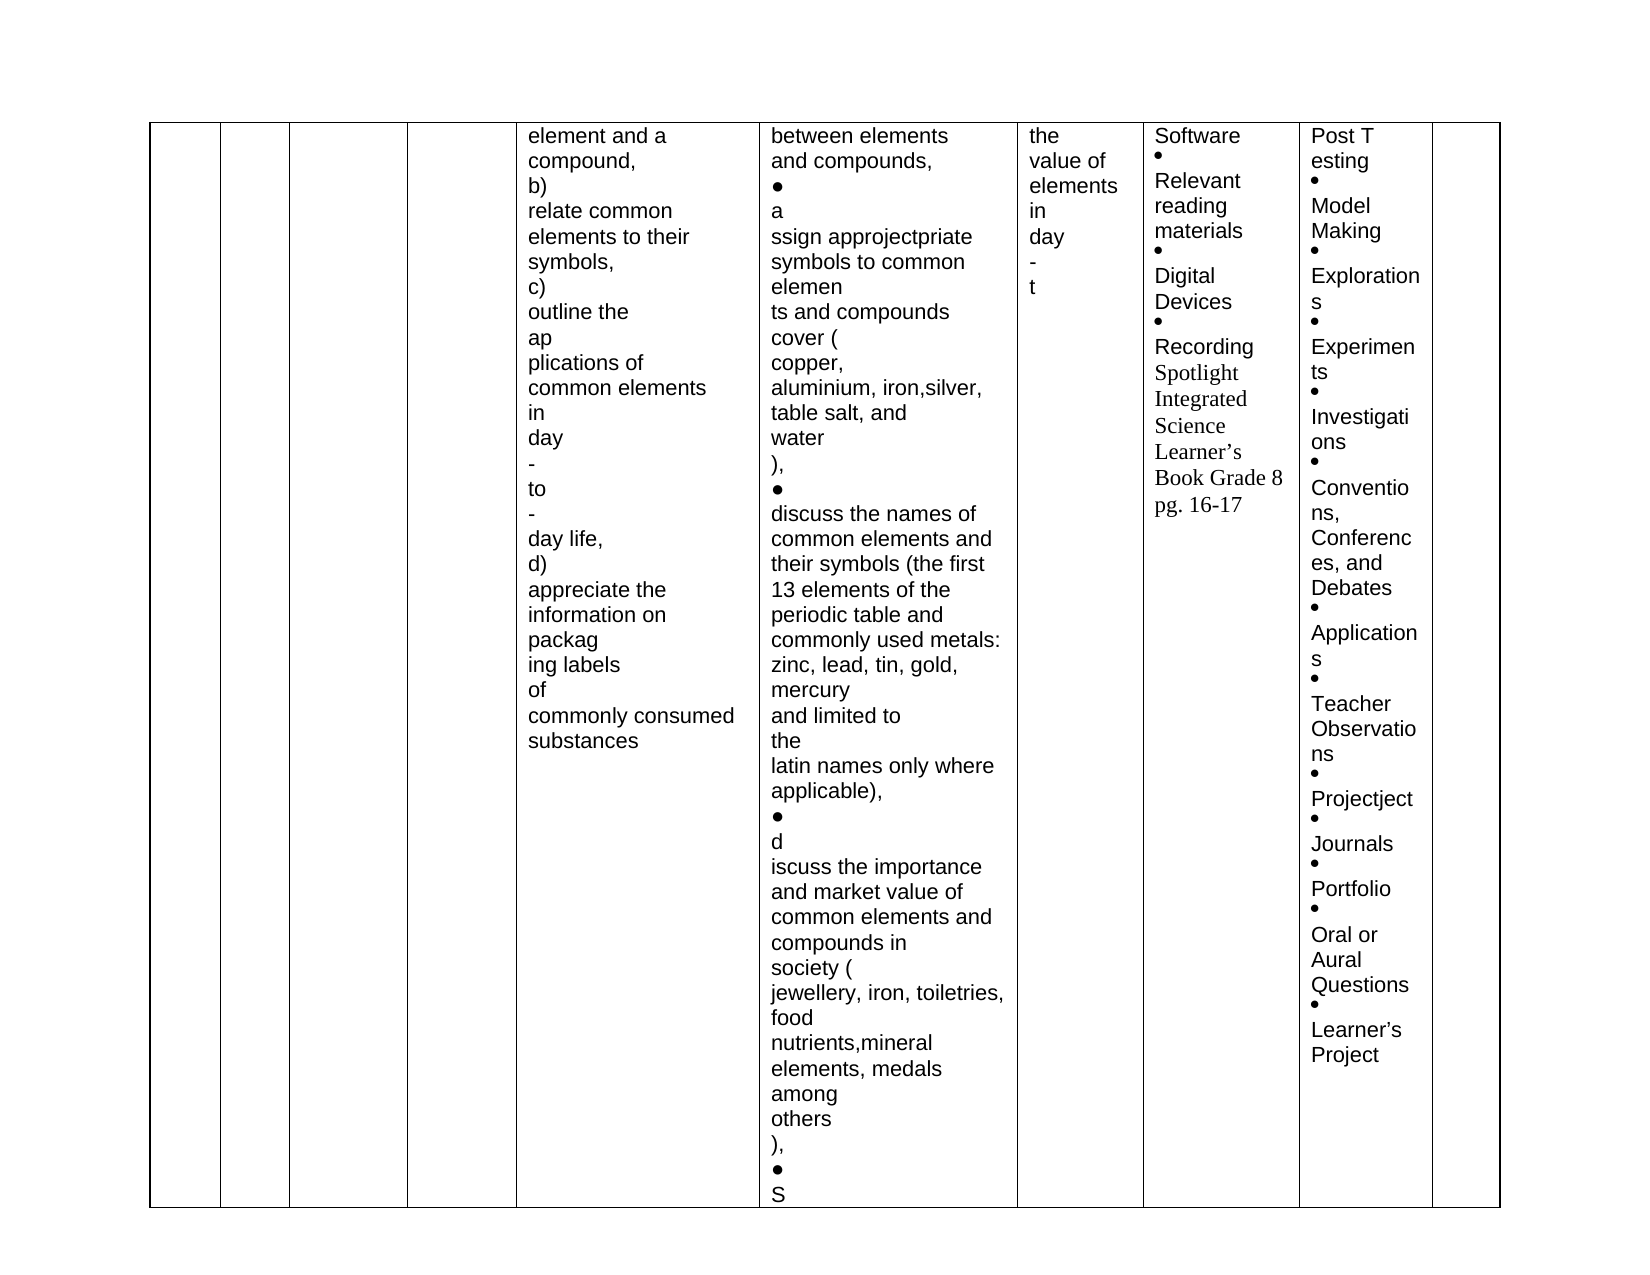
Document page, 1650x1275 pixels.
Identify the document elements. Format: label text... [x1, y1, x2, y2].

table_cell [1144, 123, 1299, 1207]
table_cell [290, 123, 407, 1207]
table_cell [1300, 123, 1432, 1207]
table_cell [151, 123, 220, 1207]
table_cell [517, 123, 759, 1207]
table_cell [1018, 123, 1143, 1207]
table_cell 2 [221, 123, 289, 1207]
table_cell [1433, 123, 1499, 1207]
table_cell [408, 123, 516, 1207]
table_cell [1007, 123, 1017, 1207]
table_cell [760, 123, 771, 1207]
